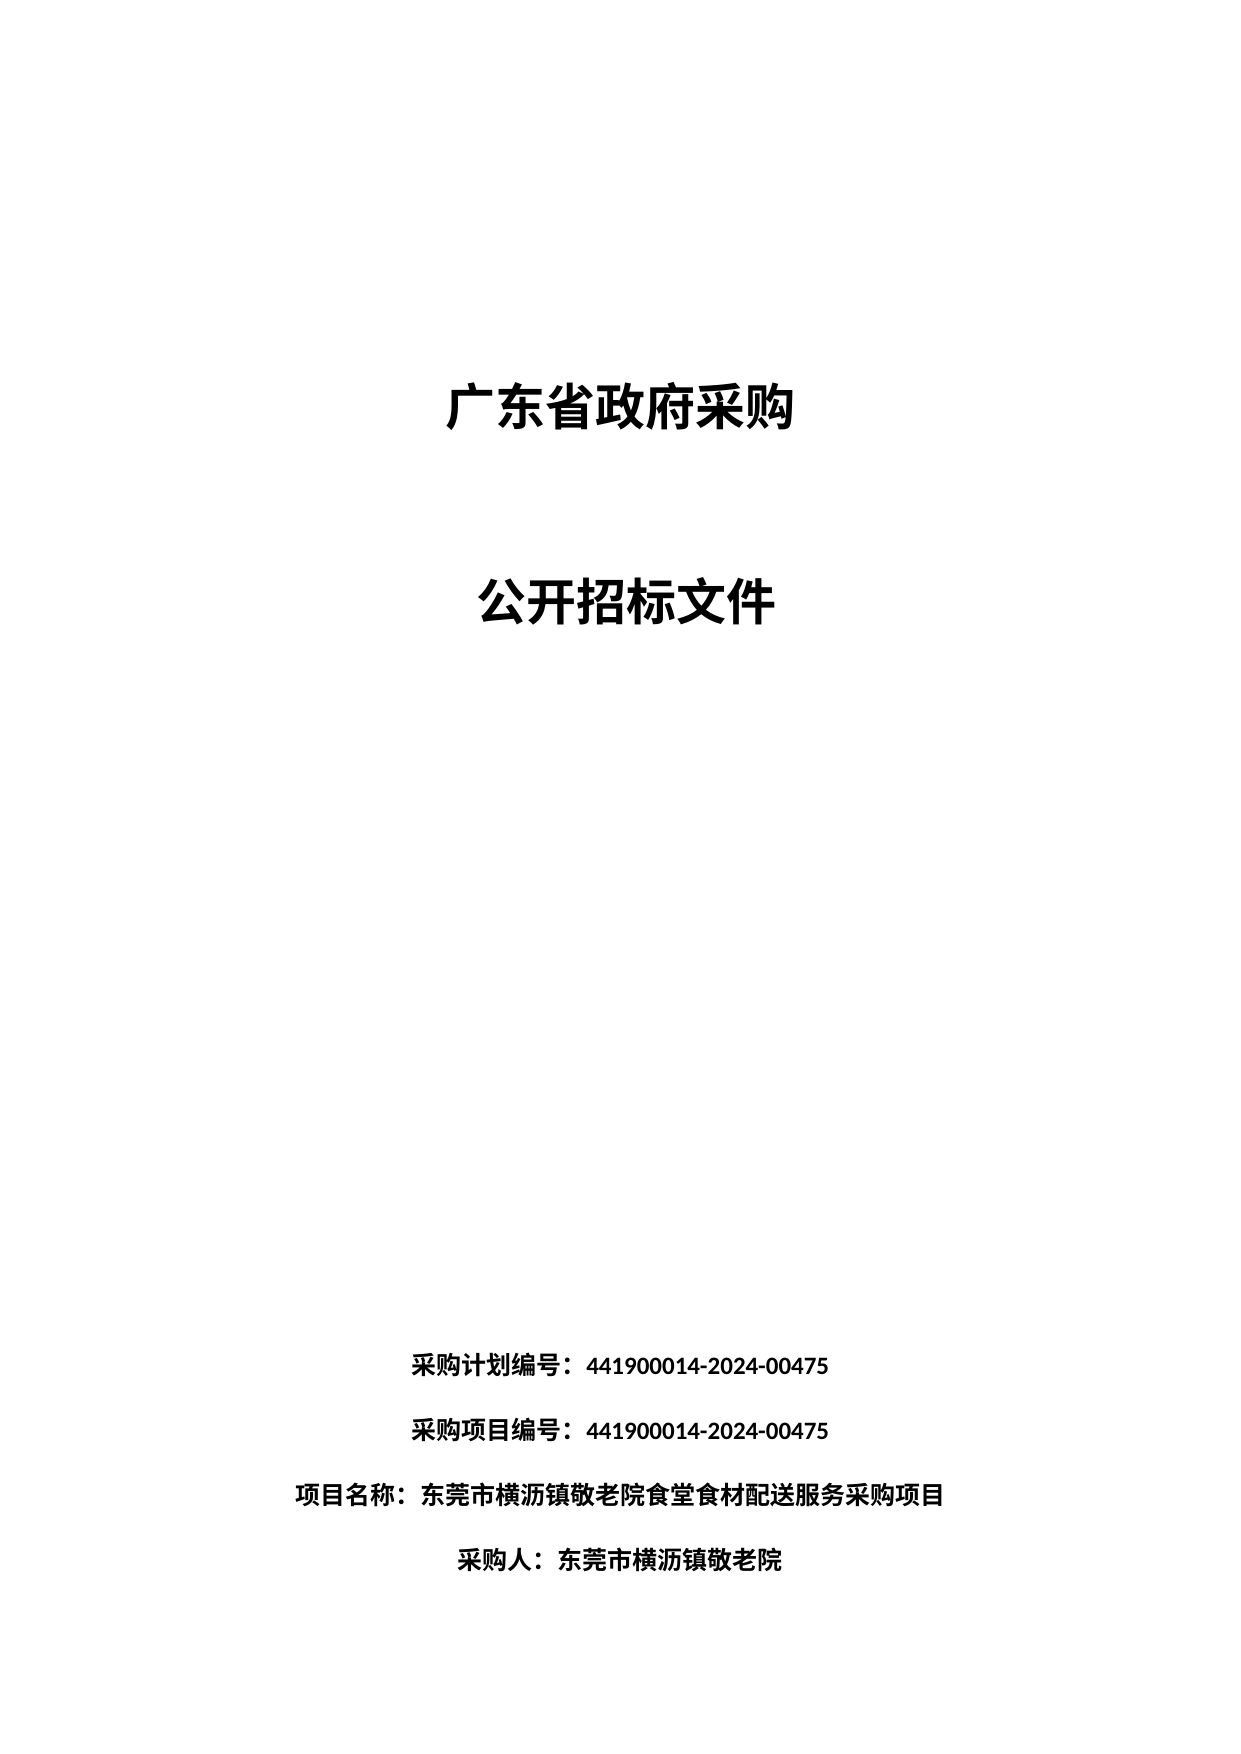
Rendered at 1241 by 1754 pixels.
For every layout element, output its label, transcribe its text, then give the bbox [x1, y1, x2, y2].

text 公开招标文件 [187, 552, 1053, 1332]
text 项目名称：东莞市横沥镇敬老院食堂食材配送服务采购项目 [187, 1462, 1053, 1527]
text 采购人：东莞市横沥镇敬老院 [187, 1527, 1053, 1592]
text 采购项目编号：441900014-2024-00475 [187, 1397, 1053, 1462]
text 广东省政府采购 [187, 357, 1053, 454]
text 采购计划编号：441900014-2024-00475 [187, 1332, 1053, 1397]
